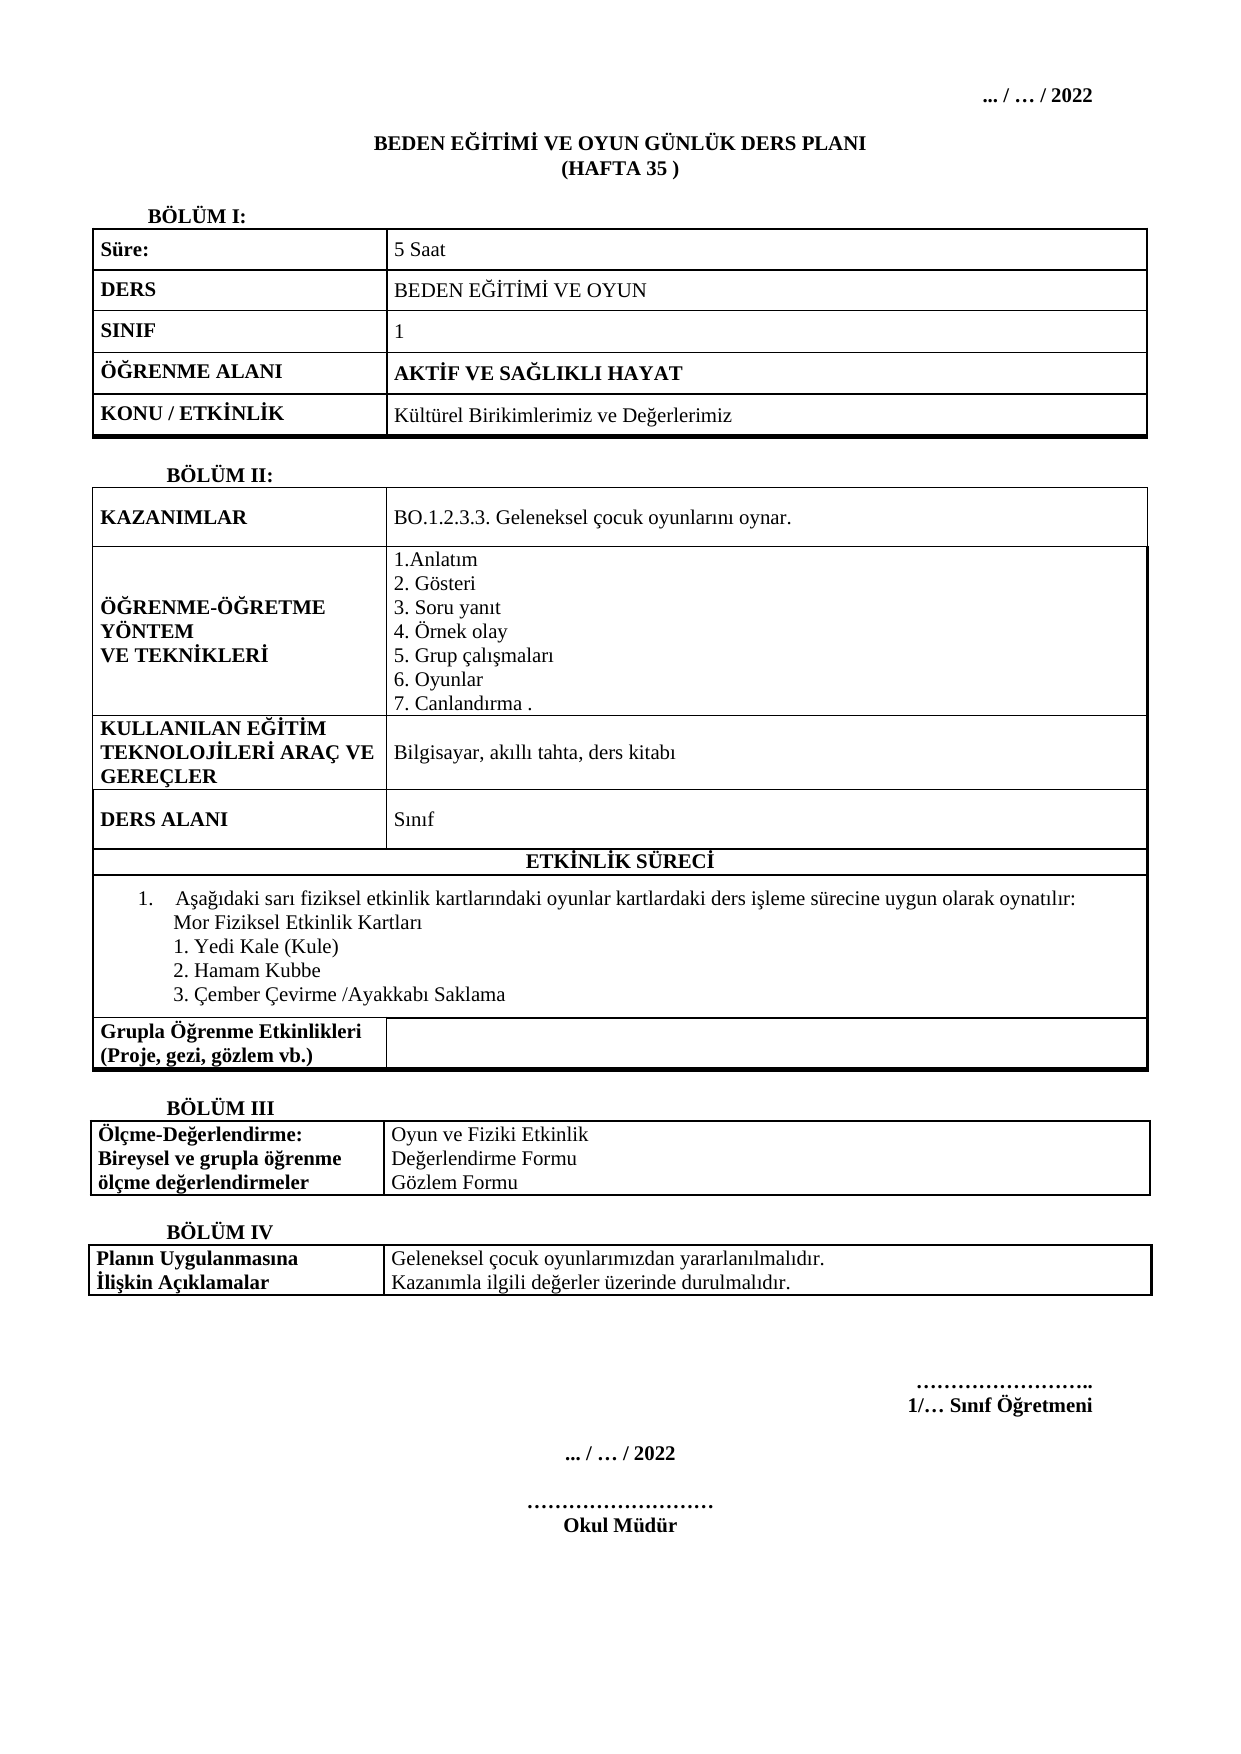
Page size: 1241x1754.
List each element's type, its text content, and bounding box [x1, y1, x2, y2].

table_cell Sınıf [387, 790, 1146, 848]
table_header Planın Uygulanmasına İlişkin Açıklamalar [90, 1246, 383, 1294]
table_cell Bilgisayar, akıllı tahta, ders kitabı [387, 716, 1146, 788]
text …………………….. [148, 1369, 1093, 1393]
text Okul Müdür [148, 1513, 1093, 1537]
table_cell 1 [388, 311, 1146, 352]
text ... / … / 2022 [148, 83, 1093, 107]
table_cell DERS ALANI [94, 790, 386, 848]
table_cell SINIF [94, 311, 386, 352]
table_header 5 Saat [388, 230, 1146, 269]
text ……………………… [148, 1489, 1093, 1513]
table_cell Aşağıdaki sarı fiziksel etkinlik kartlarındaki oyunlar kartlardaki ders işleme sürecine uygun olarak oynatılır: Mor Fiziksel Etkinlik Kartları 1. Yedi Kale (Kule) 2. Hamam Kubbe 3. Çember Çevirme /Ayakkabı Saklama [94, 876, 1146, 1017]
table_header Süre: [94, 230, 386, 269]
table_header Ölçme-Değerlendirme: Bireysel ve grupla öğrenme ölçme değerlendirmeler [92, 1122, 383, 1194]
text BÖLÜM II: [148, 463, 1093, 487]
table_cell ÖĞRENME-ÖĞRETME YÖNTEM VE TEKNİKLERİ [93, 547, 386, 715]
table_cell Grupla Öğrenme Etkinlikleri (Proje, gezi, gözlem vb.) [94, 1018, 386, 1067]
table_cell [387, 1019, 1146, 1067]
table_header Oyun ve Fiziki Etkinlik Değerlendirme Formu Gözlem Formu [385, 1122, 1149, 1194]
table_cell Kültürel Birikimlerimiz ve Değerlerimiz [388, 395, 1146, 434]
text (HAFTA 35 ) [148, 155, 1093, 179]
table_cell 1.Anlatım 2. Gösteri 3. Soru yanıt 4. Örnek olay 5. Grup çalışmaları 6. Oyunlar 7. Canlandırma . [387, 547, 1146, 715]
table_header BO.1.2.3.3. Geleneksel çocuk oyunlarını oynar. [387, 488, 1147, 546]
table_cell KONU / ETKİNLİK [94, 395, 386, 434]
table_cell ÖĞRENME ALANI [94, 353, 386, 393]
table_cell AKTİF VE SAĞLIKLI HAYAT [388, 353, 1146, 393]
text 1/… Sınıf Öğretmeni [148, 1393, 1093, 1417]
text BEDEN EĞİTİMİ VE OYUN GÜNLÜK DERS PLANI [148, 131, 1093, 155]
subtitle BÖLÜM IV [148, 1220, 1093, 1244]
table_header KAZANIMLAR [93, 488, 386, 546]
text BÖLÜM I: [148, 203, 1093, 228]
table_cell DERS [94, 271, 386, 310]
table_header Geleneksel çocuk oyunlarımızdan yararlanılmalıdır. Kazanımla ilgili değerler üzerinde durulmalıdır. [385, 1246, 1150, 1294]
text ... / … / 2022 [148, 1441, 1093, 1465]
table_cell BEDEN EĞİTİMİ VE OYUN [388, 271, 1146, 310]
table_cell KULLANILAN EĞİTİM TEKNOLOJİLERİ ARAÇ VE GEREÇLER [93, 716, 386, 788]
table_cell ETKİNLİK SÜRECİ [94, 850, 1146, 873]
subtitle BÖLÜM III [148, 1096, 1093, 1120]
